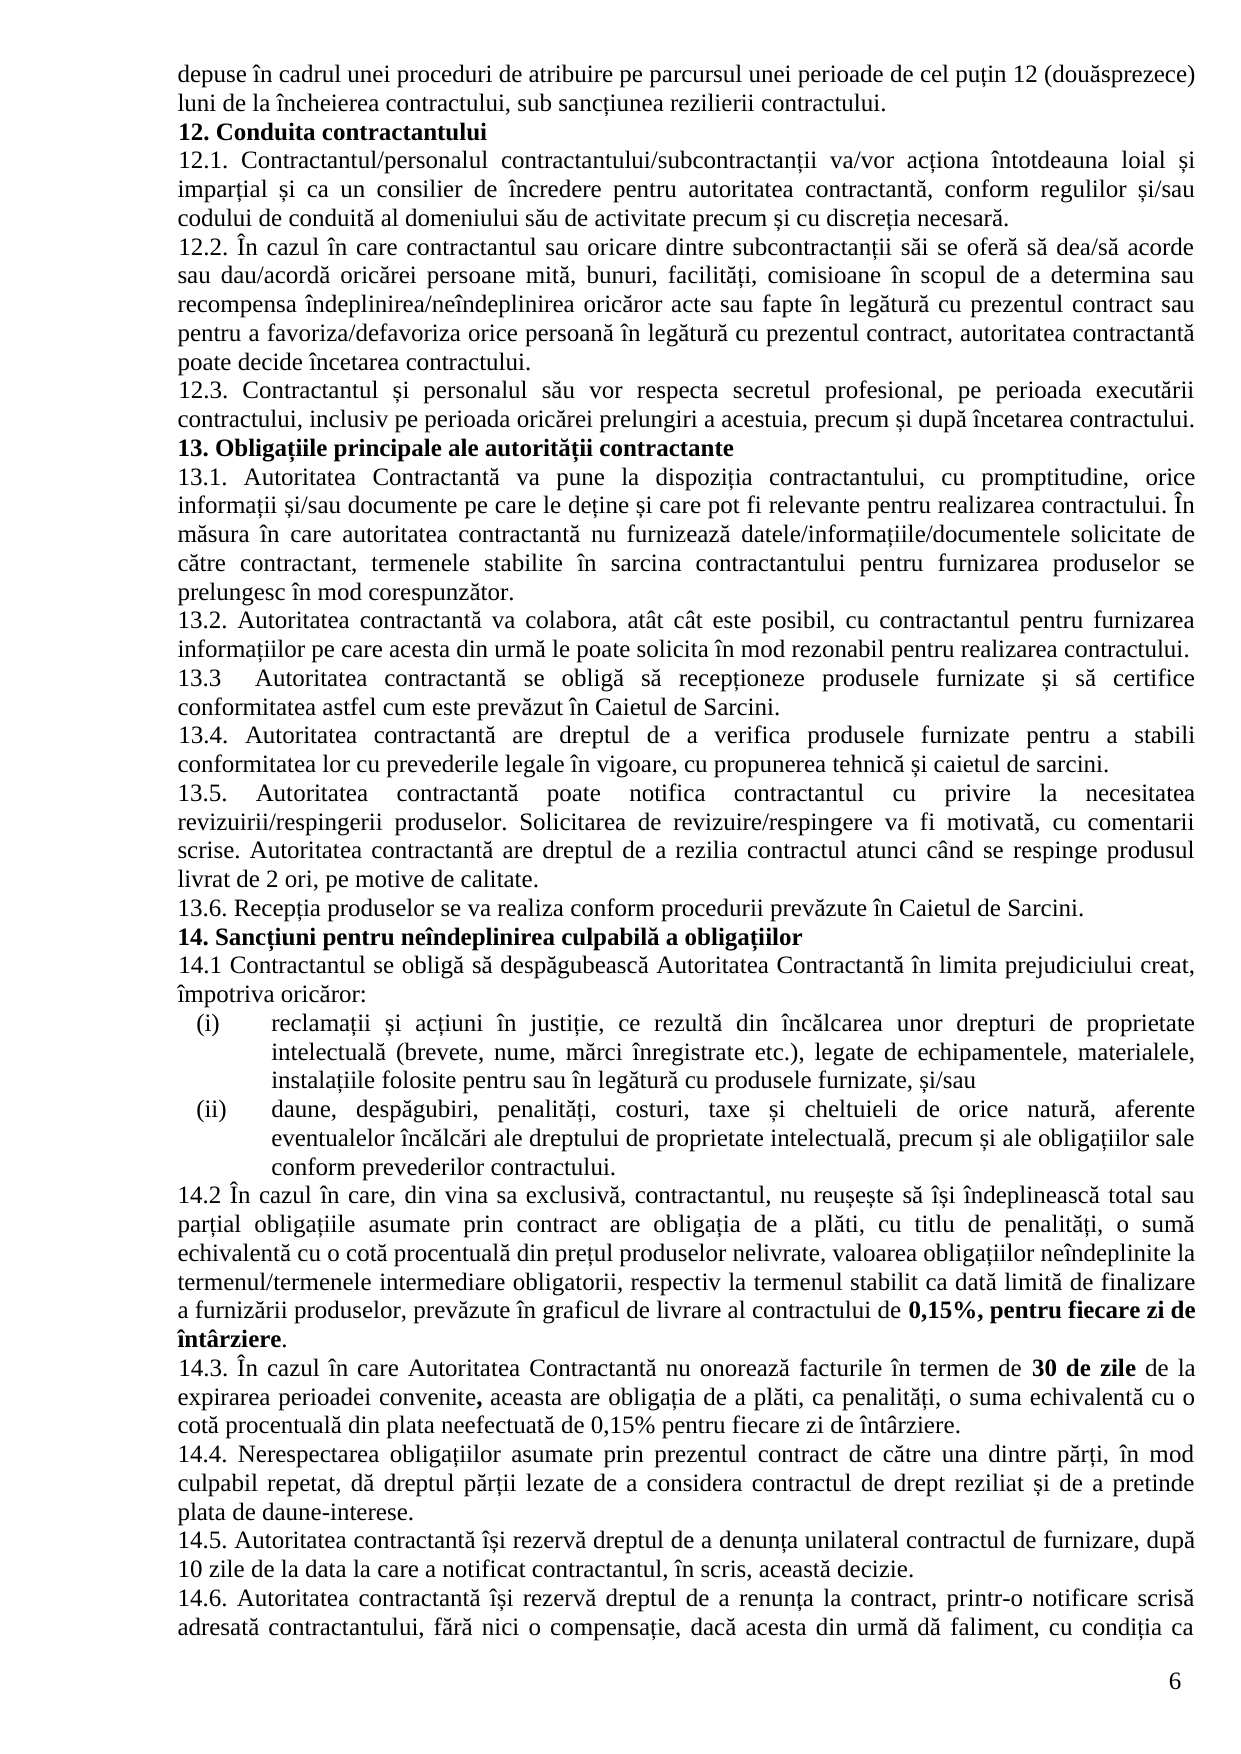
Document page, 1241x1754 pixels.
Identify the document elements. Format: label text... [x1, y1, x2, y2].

text 14. Sancțiuni pentru neîndeplinirea culpabilă a obligațiilor [177, 922, 1196, 950]
text 13.2. Autoritatea contractantă va colabora, atât cât este posibil, cu contractantul pentru furnizarea informațiilor pe care acesta din urmă le poate solicita în mod rezonabil pentru realizarea contractului. [177, 605, 1196, 663]
list daune, despăgubiri, penalități, costuri, taxe și cheltuieli de orice natură, aferente eventualelor încălcări ale dreptului de proprietate intelectuală, precum și ale obligațiilor sale conform prevederilor contractului. [196, 1094, 1196, 1180]
text 12.3. Contractantul și personalul său vor respecta secretul profesional, pe perioada executării contractului, inclusiv pe perioada oricărei prelungiri a acestuia, precum și după încetarea contractului. [177, 375, 1196, 433]
text 14.4. Nerespectarea obligațiilor asumate prin prezentul contract de către una dintre părți, în mod culpabil repetat, dă dreptul părții lezate de a considera contractul de drept reziliat și de a pretinde plata de daune-interese. [177, 1439, 1196, 1525]
text 14.5. Autoritatea contractantă își rezervă dreptul de a denunța unilateral contractul de furnizare, după 10 zile de la data la care a notificat contractantul, în scris, această decizie. [177, 1525, 1196, 1583]
text 14.1 Contractantul se obligă să despăgubească Autoritatea Contractantă în limita prejudiciului creat, împotriva oricăror: [177, 950, 1196, 1008]
text 12.2. În cazul în care contractantul sau oricare dintre subcontractanții săi se oferă să dea/să acorde sau dau/acordă oricărei persoane mită, bunuri, facilități, comisioane în scopul de a determina sau recompensa îndeplinirea/neîndeplinirea oricăror acte sau fapte în legătură cu prezentul contract sau pentru a favoriza/defavoriza orice persoană în legătură cu prezentul contract, autoritatea contractantă poate decide încetarea contractului. [177, 232, 1196, 375]
text 13.3 Autoritatea contractantă se obligă să recepționeze produsele furnizate și să certifice conformitatea astfel cum este prevăzut în Caietul de Sarcini. [177, 663, 1196, 720]
text 14.2 În cazul în care, din vina sa exclusivă, contractantul, nu reușește să își îndeplinească total sau parțial obligațiile asumate prin contract are obligația de a plăti, cu titlu de penalități, o sumă echivalentă cu o cotă procentuală din prețul produselor nelivrate, valoarea obligațiilor neîndeplinite la termenul/termenele intermediare obligatorii, respectiv la termenul stabilit ca dată limită de finalizare a furnizării produselor, prevăzute în graficul de livrare al contractului de 0,15%, pentru fiecare zi de întârziere. [177, 1180, 1196, 1353]
text 13.4. Autoritatea contractantă are dreptul de a verifica produsele furnizate pentru a stabili conformitatea lor cu prevederile legale în vigoare, cu propunerea tehnică și caietul de sarcini. [177, 720, 1196, 778]
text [177, 1583, 1196, 1640]
text 14.3. În cazul în care Autoritatea Contractantă nu onorează facturile în termen de 30 de zile de la expirarea perioadei convenite, aceasta are obligația de a plăti, ca penalități, o suma echivalentă cu o cotă procentuală din plata neefectuată de 0,15% pentru fiecare zi de întârziere. [177, 1353, 1196, 1439]
text 12. Conduita contractantului [177, 117, 1196, 145]
text 13.1. Autoritatea Contractantă va pune la dispoziția contractantului, cu promptitudine, orice informații și/sau documente pe care le deține și care pot fi relevante pentru realizarea contractului. În măsura în care autoritatea contractantă nu furnizează datele/informațiile/documentele solicitate de către contractant, termenele stabilite în sarcina contractantului pentru furnizarea produselor se prelungesc în mod corespunzător. [177, 462, 1196, 605]
text 13.5. Autoritatea contractantă poate notifica contractantul cu privire la necesitatea revizuirii/respingerii produselor. Solicitarea de revizuire/respingere va fi motivată, cu comentarii scrise. Autoritatea contractantă are dreptul de a rezilia contractul atunci când se respinge produsul livrat de 2 ori, pe motive de calitate. [177, 778, 1196, 893]
text 13.6. Recepția produselor se va realiza conform procedurii prevăzute în Caietul de Sarcini. [177, 893, 1196, 922]
text 12.1. Contractantul/personalul contractantului/subcontractanții va/vor acționa întotdeauna loial și imparțial și ca un consilier de încredere pentru autoritatea contractantă, conform regulilor și/sau codului de conduită al domeniului său de activitate precum și cu discreția necesară. [177, 145, 1196, 232]
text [177, 59, 1196, 117]
text 13. Obligațiile principale ale autorității contractante [177, 433, 1196, 462]
list reclamații și acțiuni în justiție, ce rezultă din încălcarea unor drepturi de proprietate intelectuală (brevete, nume, mărci înregistrate etc.), legate de echipamentele, materialele, instalațiile folosite pentru sau în legătură cu produsele furnizate, și/sau [196, 1008, 1196, 1094]
